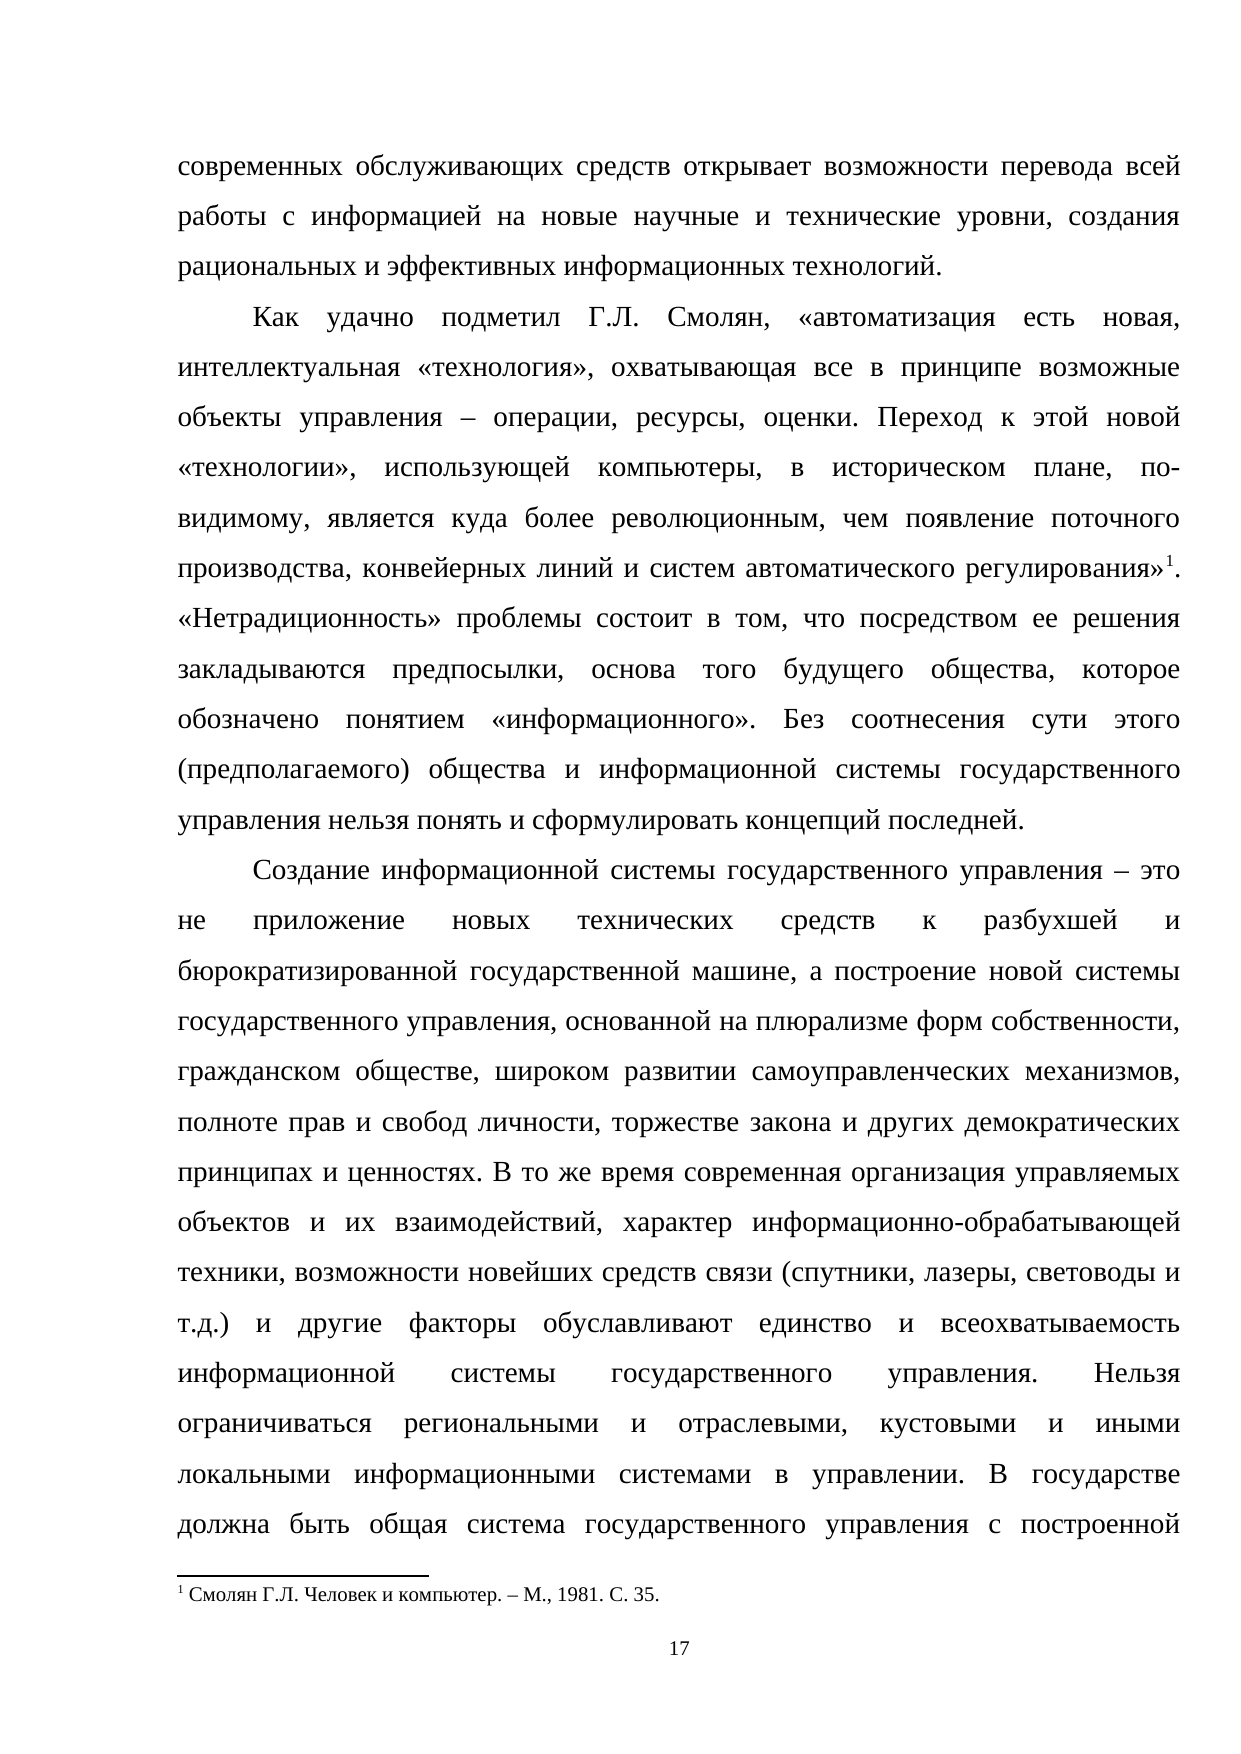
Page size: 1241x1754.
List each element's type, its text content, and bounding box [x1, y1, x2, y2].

text Как удачно подметил Г.Л. Смолян, «автоматизация есть новая, интеллектуальная «технология», охватывающая все в принципе возможные объекты управления – операции, ресурсы, оценки. Переход к этой новой «технологии», использующей компьютеры, в историческом плане, по-видимому, является куда более революционным, чем появление поточного производства, конвейерных линий и систем автоматического регулирования». «Нетрадиционность» проблемы состоит в том, что посредством ее решения закладываются предпосылки, основа того будущего общества, которое обозначено понятием «информационного». Без соотнесения сути этого (предполагаемого) общества и информационной системы государственного управления нельзя понять и сформулировать концепций последней. [177, 299, 1181, 835]
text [177, 852, 1181, 1540]
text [177, 148, 1181, 282]
